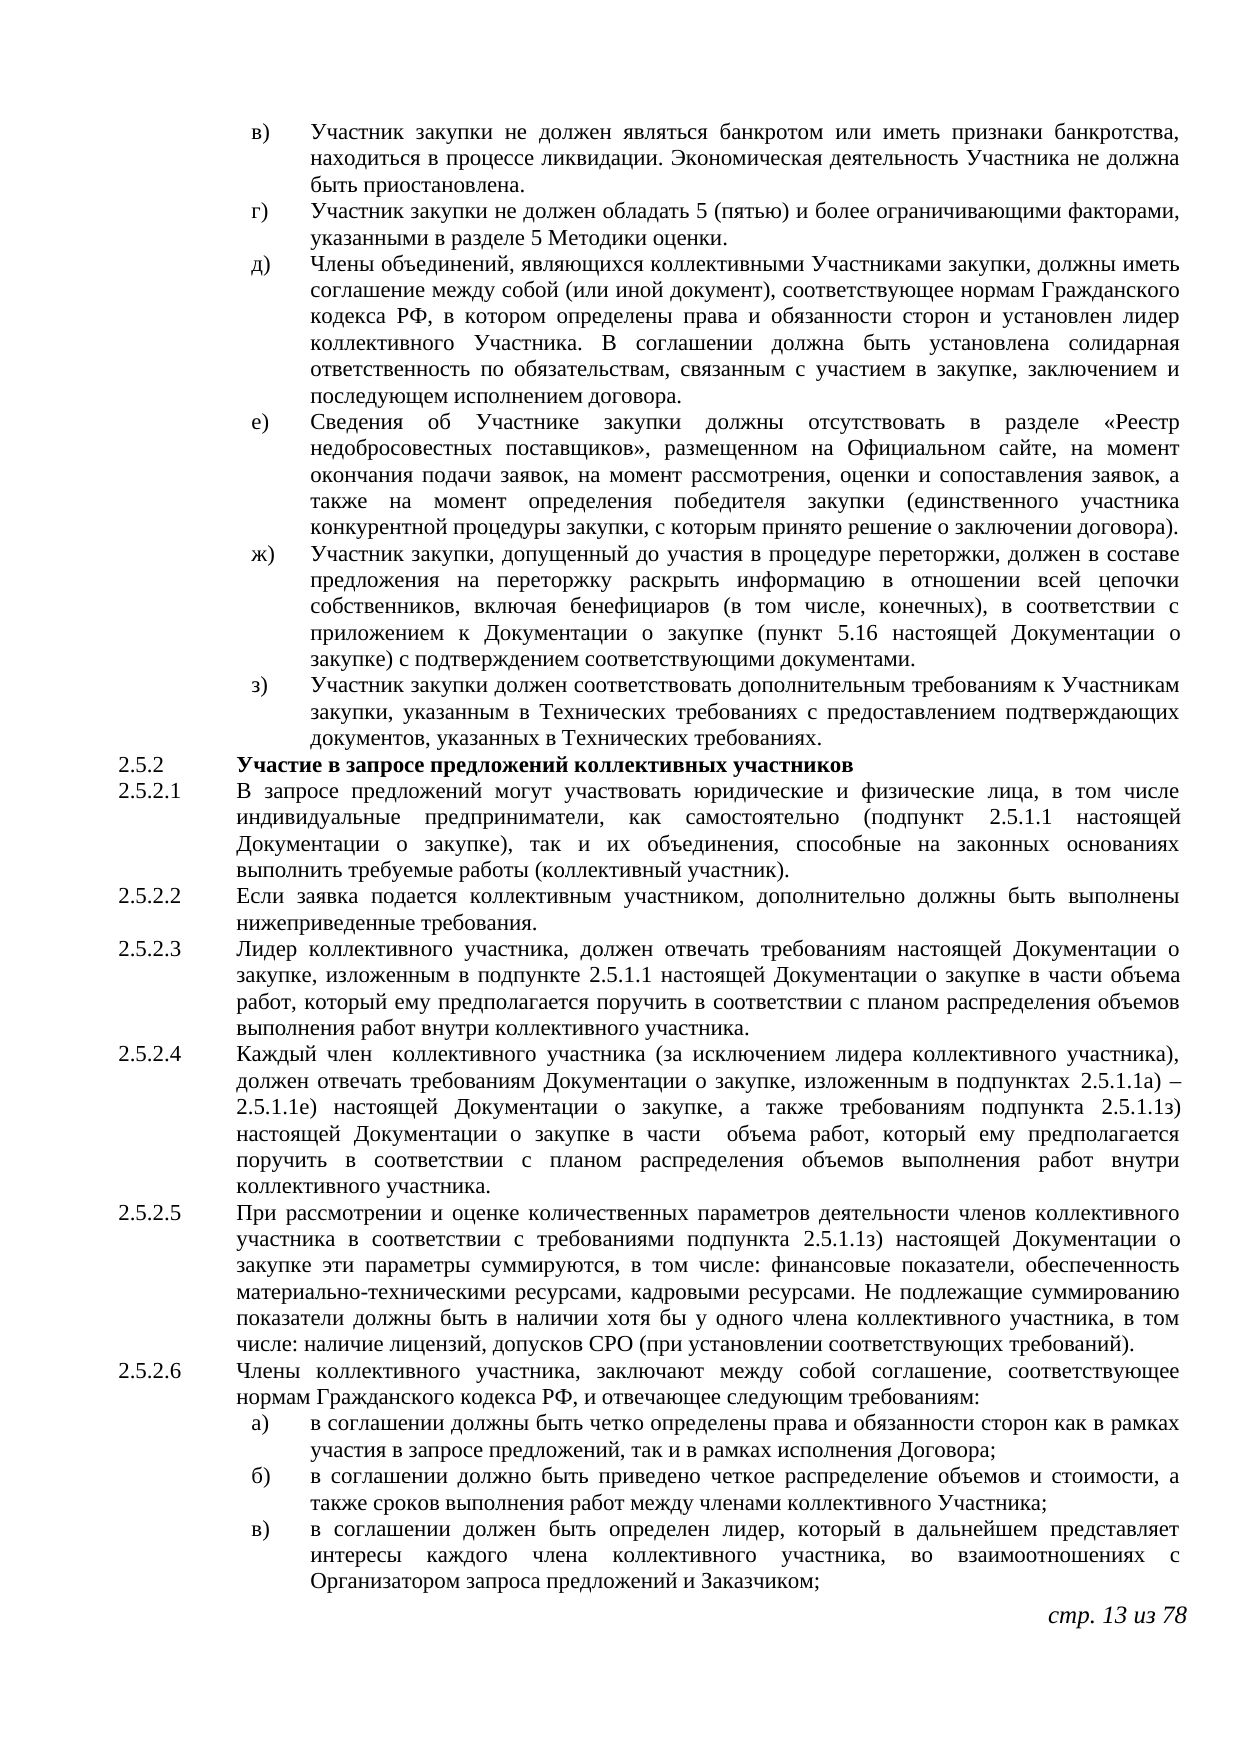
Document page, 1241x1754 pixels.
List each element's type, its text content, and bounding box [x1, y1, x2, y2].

text Участник закупки, допущенный до участия в процедуре переторжки, должен в составе предложения на переторжку раскрыть информацию в отношении всей цепочки собственников, включая бенефициаров (в том числе, конечных), в соответствии с приложением к Документации о закупке (пункт 5.16 настоящей Документации о закупке) с подтверждением соответствующими документами. [251, 540, 1181, 672]
text Лидер коллективного участника, должен отвечать требованиям настоящей Документации о закупке, изложенным в подпункте 2.5.1.1 настоящей Документации о закупке в части объема работ, который ему предполагается поручить в соответствии с планом распределения объемов выполнения работ внутри коллективного участника. [118, 935, 1181, 1041]
text Члены коллективного участника, заключают между собой соглашение, соответствующее нормам Гражданского кодекса РФ, и отвечающее следующим требованиям: [118, 1357, 1181, 1409]
list Участник закупки не должен являться банкротом или иметь признаки банкротства, находиться в процессе ликвидации. Экономическая деятельность Участника не должна быть приостановлена. [251, 118, 1181, 197]
text в соглашении должны быть четко определены права и обязанности сторон как в рамках участия в запросе предложений, так и в рамках исполнения Договора; [251, 1409, 1181, 1462]
list Члены объединений, являющихся коллективными Участниками закупки, должны иметь соглашение между собой (или иной документ), соответствующее нормам Гражданского кодекса РФ, в котором определены права и обязанности сторон и установлен лидер коллективного Участника. В соглашении должна быть установлена солидарная ответственность по обязательствам, связанным с участием в закупке, заключением и последующем исполнением договора. [251, 250, 1181, 408]
text В запросе предложений могут участвовать юридические и физические лица, в том числе индивидуальные предприниматели, как самостоятельно (подпункт 2.5.1.1 настоящей Документации о закупке), так и их объединения, способные на законных основаниях выполнить требуемые работы (коллективный участник). [118, 777, 1181, 882]
text При рассмотрении и оценке количественных параметров деятельности членов коллективного участника в соответствии с требованиями подпункта 2.5.1.1з) настоящей Документации о закупке эти параметры суммируются, в том числе: финансовые показатели, обеспеченность материально-техническими ресурсами, кадровыми ресурсами. Не подлежащие суммированию показатели должны быть в наличии хотя бы у одного члена коллективного участника, в том числе: наличие лицензий, допусков СРО (при установлении соответствующих требований). [118, 1199, 1181, 1357]
text Участник закупки должен соответствовать дополнительным требованиям к Участникам закупки, указанным в Технических требованиях с предоставлением подтверждающих документов, указанных в Технических требованиях. [251, 672, 1181, 751]
text Сведения об Участнике закупки должны отсутствовать в разделе «Реестр недобросовестных поставщиков», размещенном на Официальном сайте, на момент окончания подачи заявок, на момент рассмотрения, оценки и сопоставления заявок, а также на момент определения победителя закупки (единственного участника конкурентной процедуры закупки, с которым принято решение о заключении договора). [251, 408, 1181, 540]
text Каждый член коллективного участника (за исключением лидера коллективного участника), должен отвечать требованиям Документации о закупке, изложенным в подпунктах 2.5.1.1а) – 2.5.1.1е) настоящей Документации о закупке, а также требованиям подпункта 2.5.1.1з) настоящей Документации о закупке в части объема работ, который ему предполагается поручить в соответствии с планом распределения объемов выполнения работ внутри коллективного участника. [118, 1041, 1181, 1199]
text в соглашении должно быть приведено четкое распределение объемов и стоимости, а также сроков выполнения работ между членами коллективного Участника; [251, 1462, 1181, 1515]
text Если заявка подается коллективным участником, дополнительно должны быть выполнены нижеприведенные требования. [118, 882, 1181, 935]
list Участие в запросе предложений коллективных участников [118, 751, 1181, 777]
list Участник закупки не должен обладать 5 (пятью) и более ограничивающими факторами, указанными в разделе 5 Методики оценки. [251, 197, 1181, 250]
text в соглашении должен быть определен лидер, который в дальнейшем представляет интересы каждого члена коллективного участника, во взаимоотношениях с Организатором запроса предложений и Заказчиком; [251, 1515, 1181, 1594]
